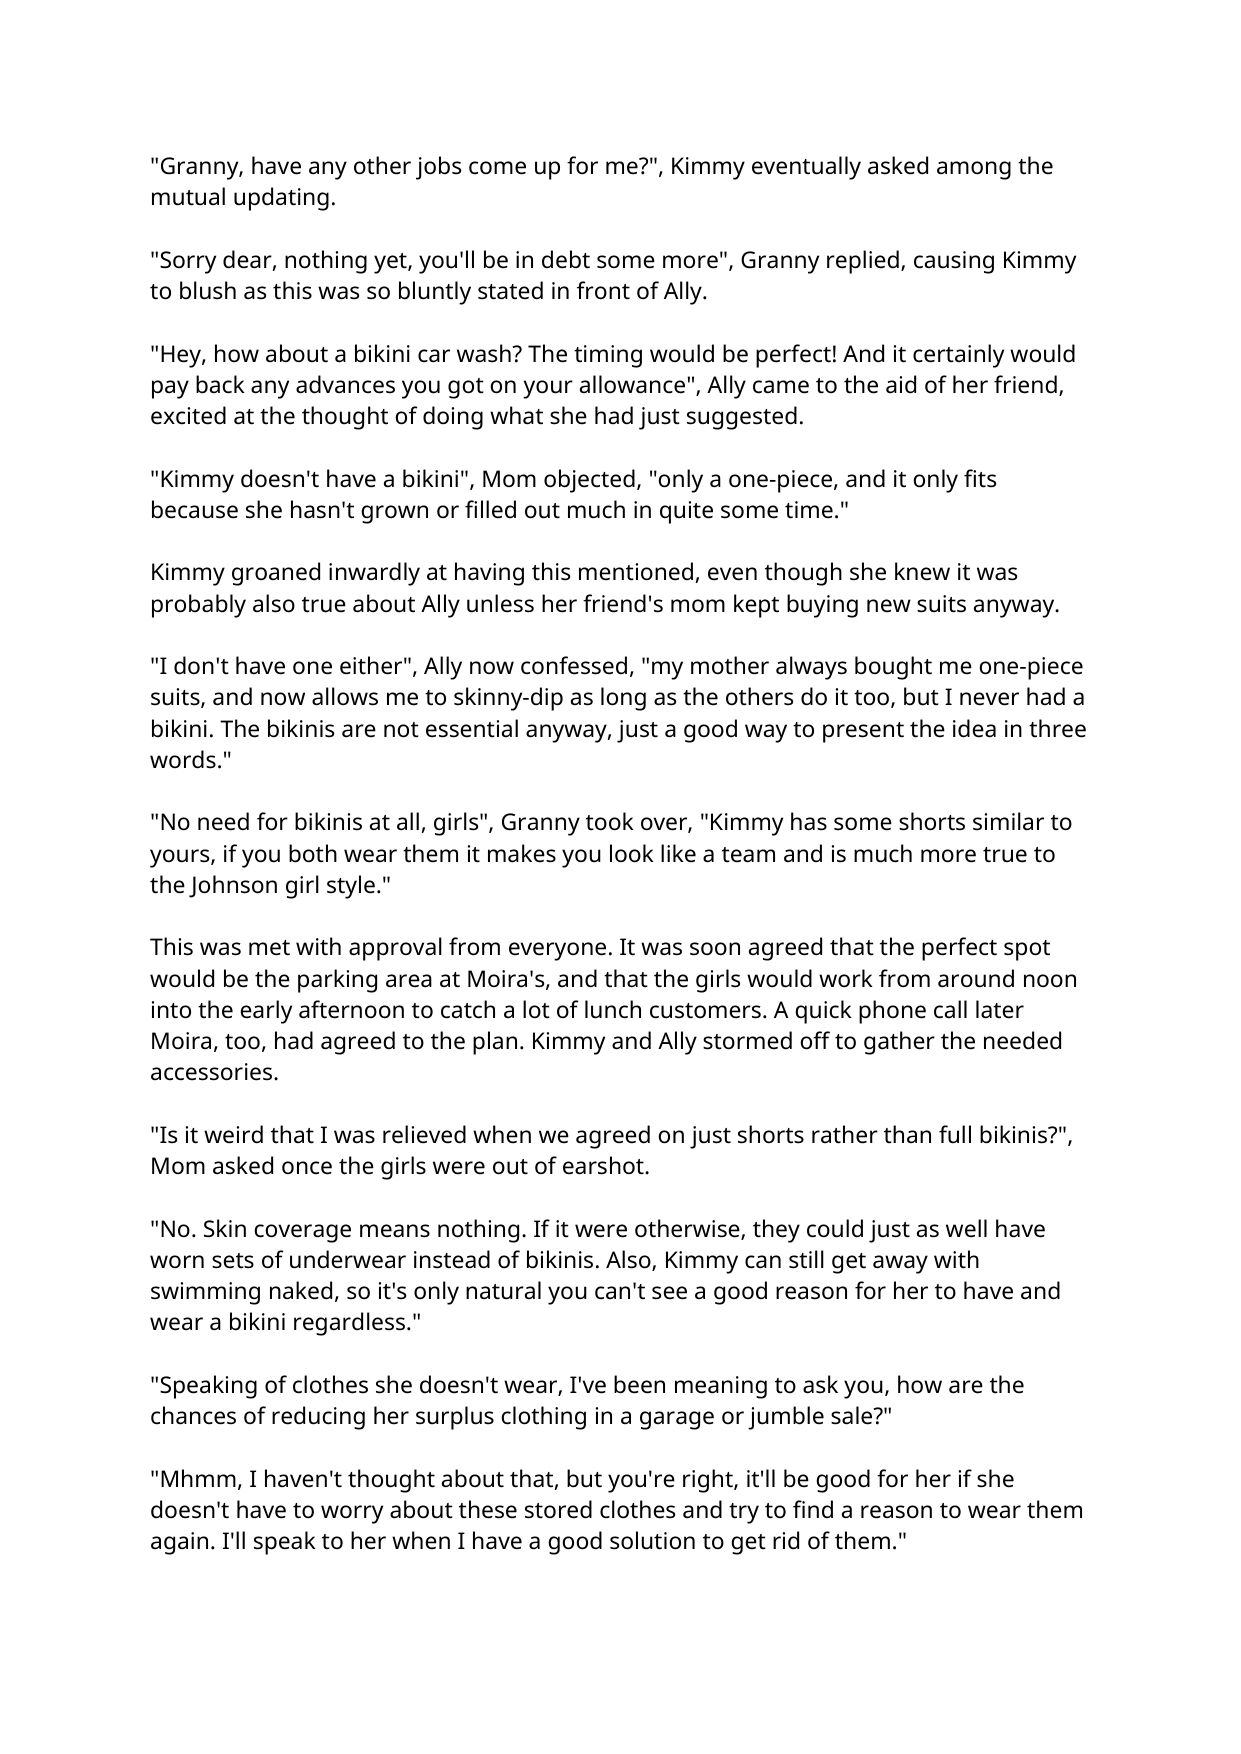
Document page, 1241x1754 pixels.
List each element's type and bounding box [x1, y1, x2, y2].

text [150, 150, 1090, 1587]
